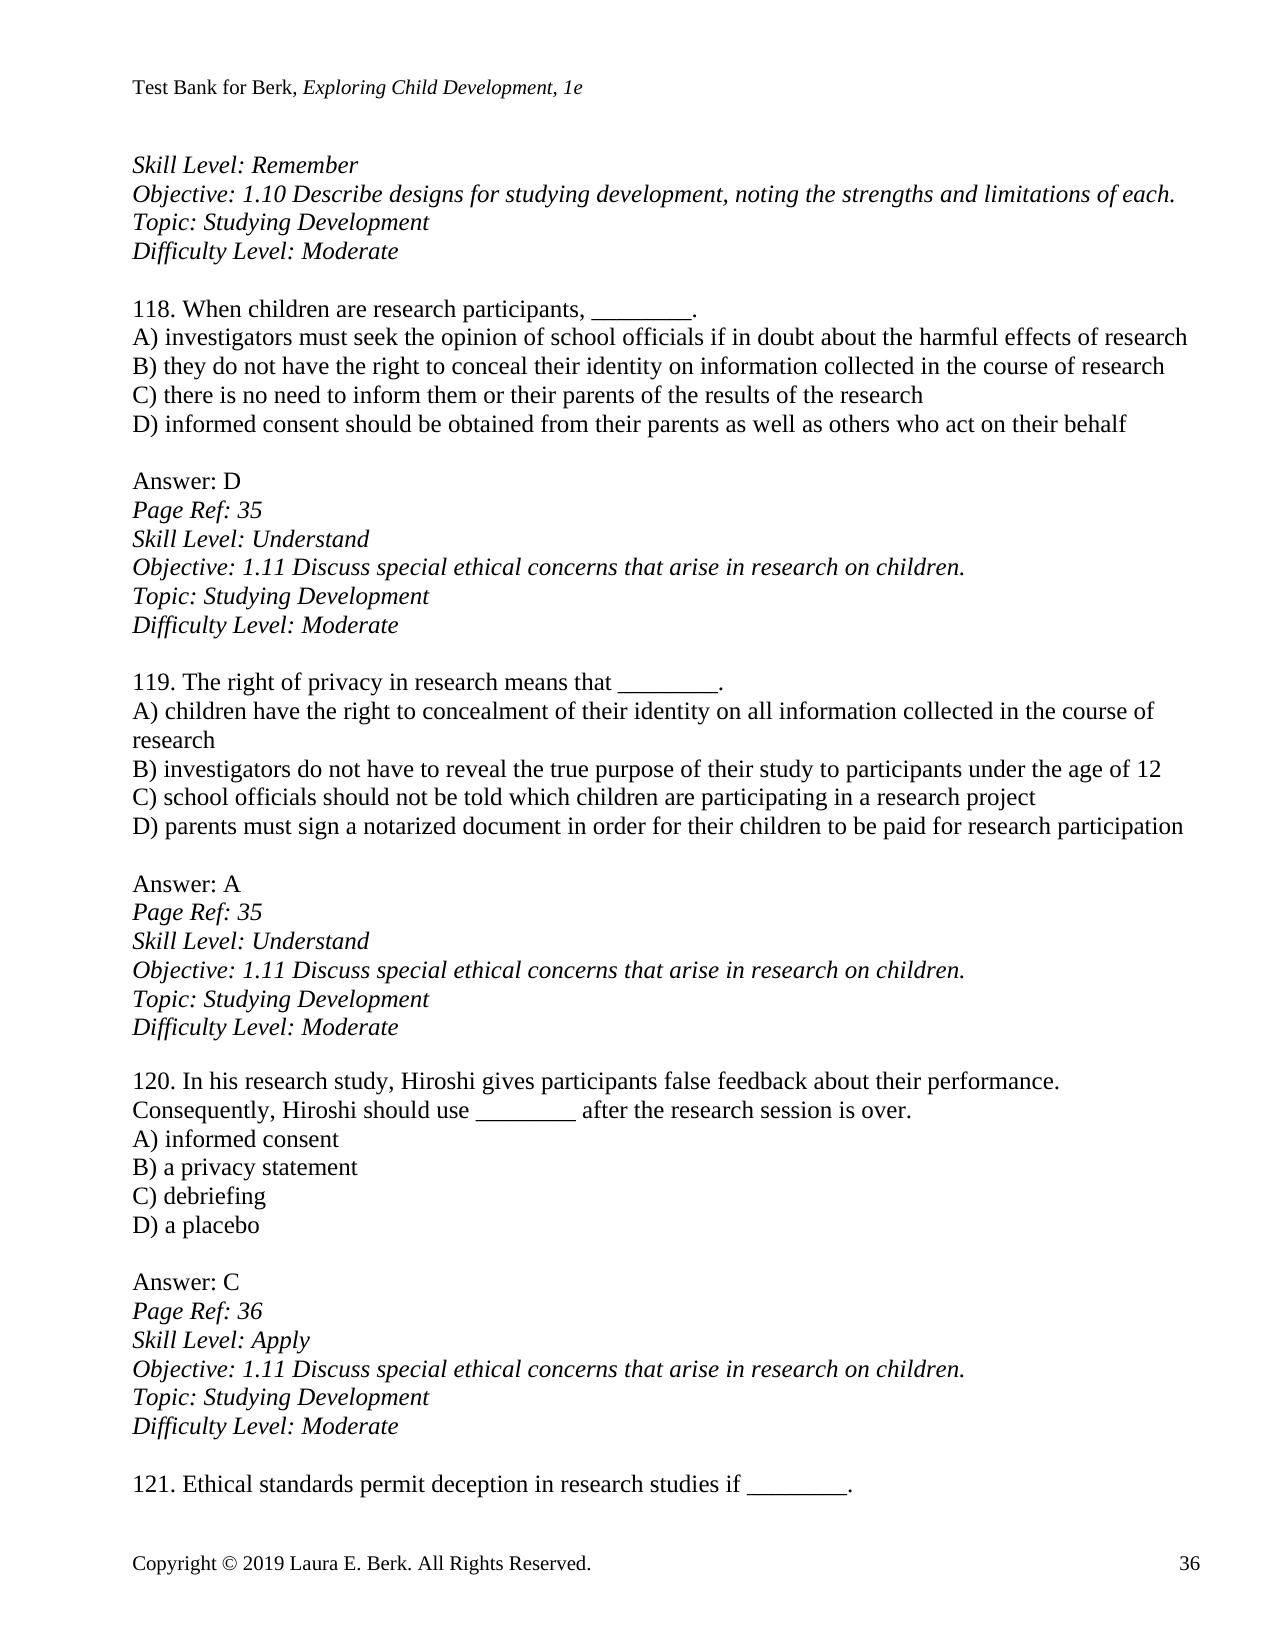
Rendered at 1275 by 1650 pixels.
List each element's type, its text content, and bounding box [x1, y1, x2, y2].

text Topic: Studying Development [132, 984, 1200, 1012]
text Objective: 1.11 Discuss special ethical concerns that arise in research on children. [132, 1354, 1200, 1382]
text Objective: 1.11 Discuss special ethical concerns that arise in research on children. [132, 552, 1200, 581]
text Objective: 1.10 Describe designs for studying development, noting the strengths and limitations of each. [132, 179, 1200, 207]
text A) children have the right to concealment of their identity on all information collected in the course of research [132, 696, 1200, 754]
text Skill Level: Apply [132, 1325, 1200, 1354]
text Answer: D [132, 466, 1200, 495]
text D) a placebo [132, 1210, 1200, 1239]
text Answer: C [132, 1267, 1200, 1296]
text Skill Level: Remember [132, 150, 1200, 179]
text B) a privacy statement [132, 1152, 1200, 1181]
text Topic: Studying Development [132, 581, 1200, 610]
text 120. In his research study, Hiroshi gives participants false feedback about their performance. Consequently, Hiroshi should use ________ after the research session is over. [132, 1066, 1200, 1124]
text Page Ref: 35 [132, 495, 1200, 524]
text Page Ref: 36 [132, 1296, 1200, 1325]
text Difficulty Level: Moderate [132, 1411, 1200, 1440]
text 118. When children are research participants, ________. [132, 294, 1200, 322]
text Answer: A [132, 869, 1200, 897]
text A) investigators must seek the opinion of school officials if in doubt about the harmful effects of research [132, 322, 1200, 351]
text Difficulty Level: Moderate [132, 1012, 1200, 1041]
text Difficulty Level: Moderate [132, 236, 1200, 265]
text Difficulty Level: Moderate [132, 610, 1200, 639]
text A) informed consent [132, 1124, 1200, 1152]
text Topic: Studying Development [132, 207, 1200, 236]
text D) informed consent should be obtained from their parents as well as others who act on their behalf [132, 409, 1200, 437]
text C) debriefing [132, 1181, 1200, 1210]
text D) parents must sign a notarized document in order for their children to be paid for research participation [132, 811, 1200, 840]
text C) there is no need to inform them or their parents of the results of the research [132, 380, 1200, 409]
text 119. The right of privacy in research means that ________. [132, 667, 1200, 696]
text Skill Level: Understand [132, 926, 1200, 955]
text Topic: Studying Development [132, 1382, 1200, 1411]
text Objective: 1.11 Discuss special ethical concerns that arise in research on children. [132, 955, 1200, 984]
text Skill Level: Understand [132, 524, 1200, 552]
text Page Ref: 35 [132, 897, 1200, 926]
text 121. Ethical standards permit deception in research studies if ________. [132, 1469, 1200, 1497]
text C) school officials should not be told which children are participating in a research project [132, 782, 1200, 811]
text B) investigators do not have to reveal the true purpose of their study to participants under the age of 12 [132, 754, 1200, 782]
text B) they do not have the right to conceal their identity on information collected in the course of research [132, 351, 1200, 380]
